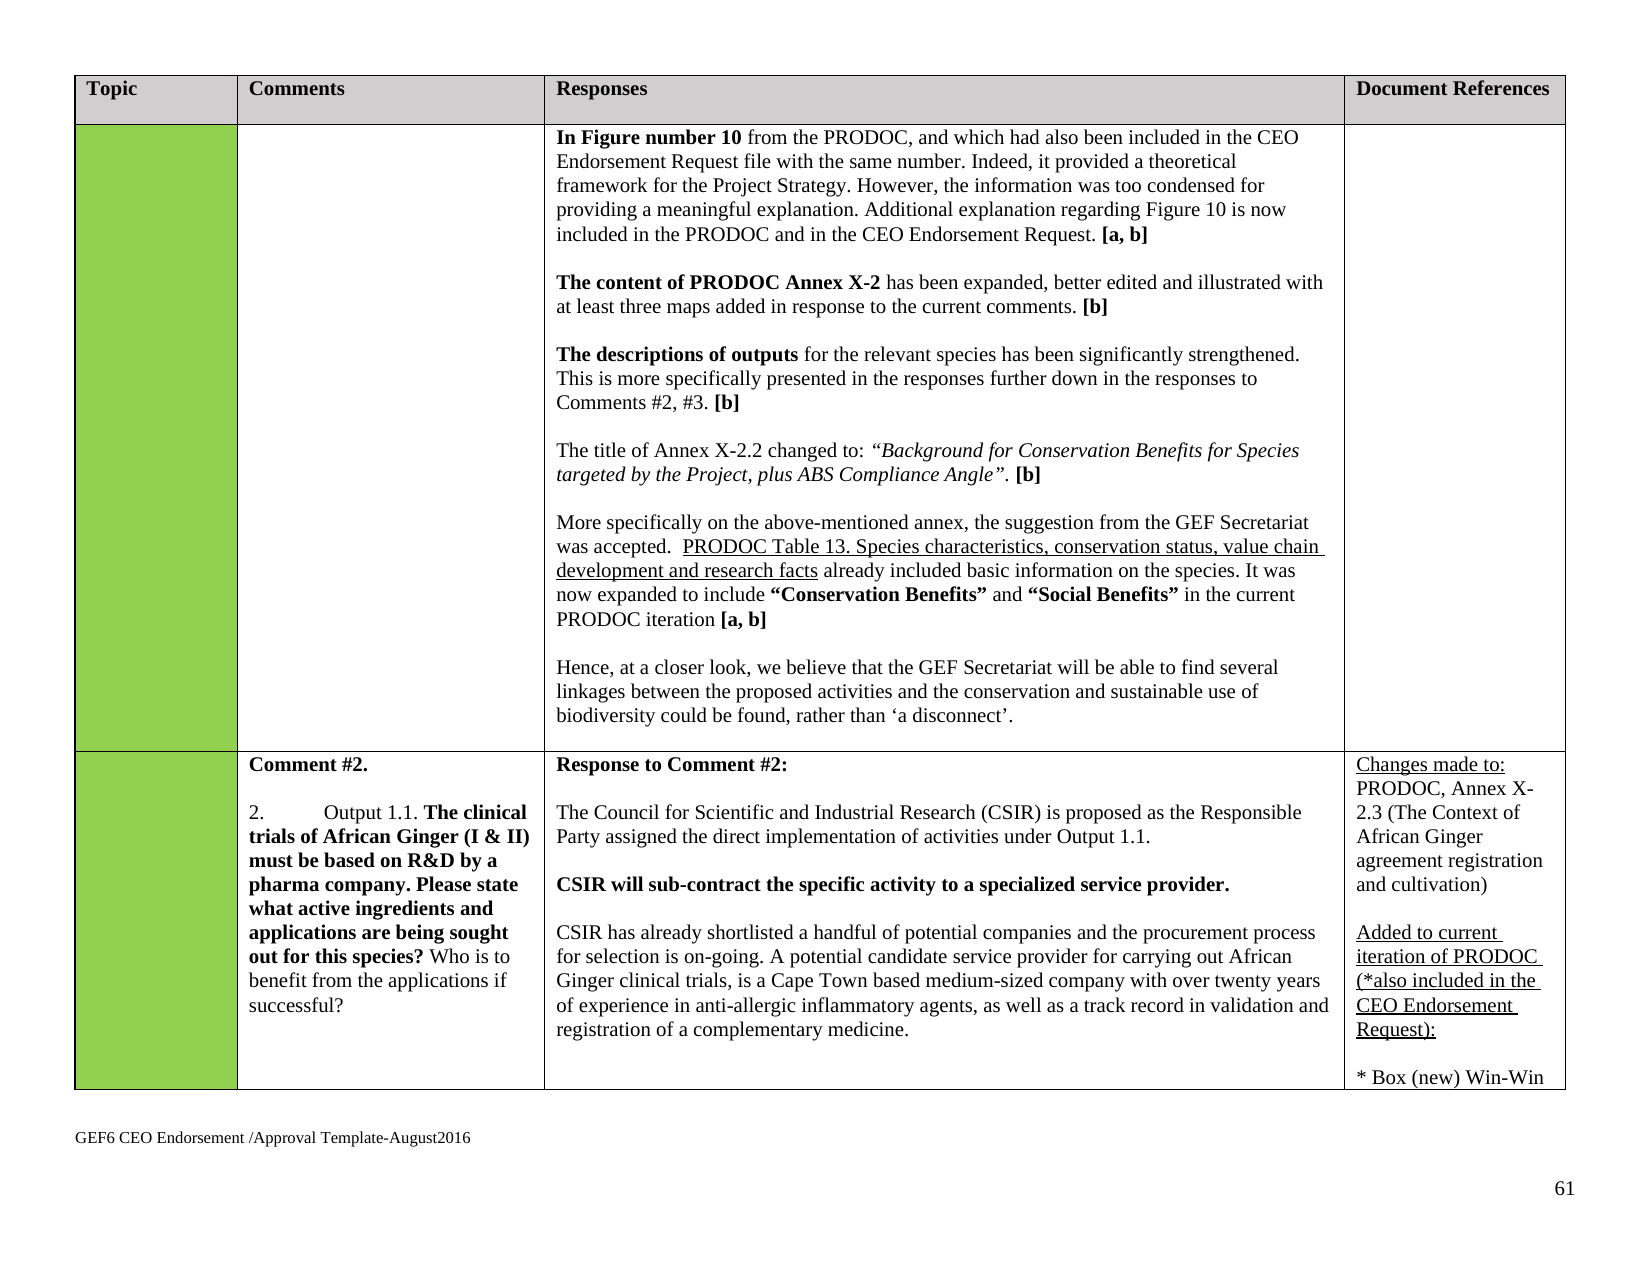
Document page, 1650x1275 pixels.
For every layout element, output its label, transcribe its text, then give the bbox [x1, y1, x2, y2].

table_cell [238, 125, 544, 751]
table_header Document References [1345, 76, 1565, 124]
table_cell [545, 125, 1344, 751]
table_cell [76, 125, 237, 751]
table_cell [238, 752, 544, 1089]
table_header Topic [76, 76, 237, 124]
table_cell [76, 752, 237, 1089]
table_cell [1345, 752, 1565, 1089]
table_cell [1345, 125, 1565, 751]
table_header Responses [545, 76, 1344, 124]
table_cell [545, 752, 1344, 1089]
table_header Comments [238, 76, 544, 124]
